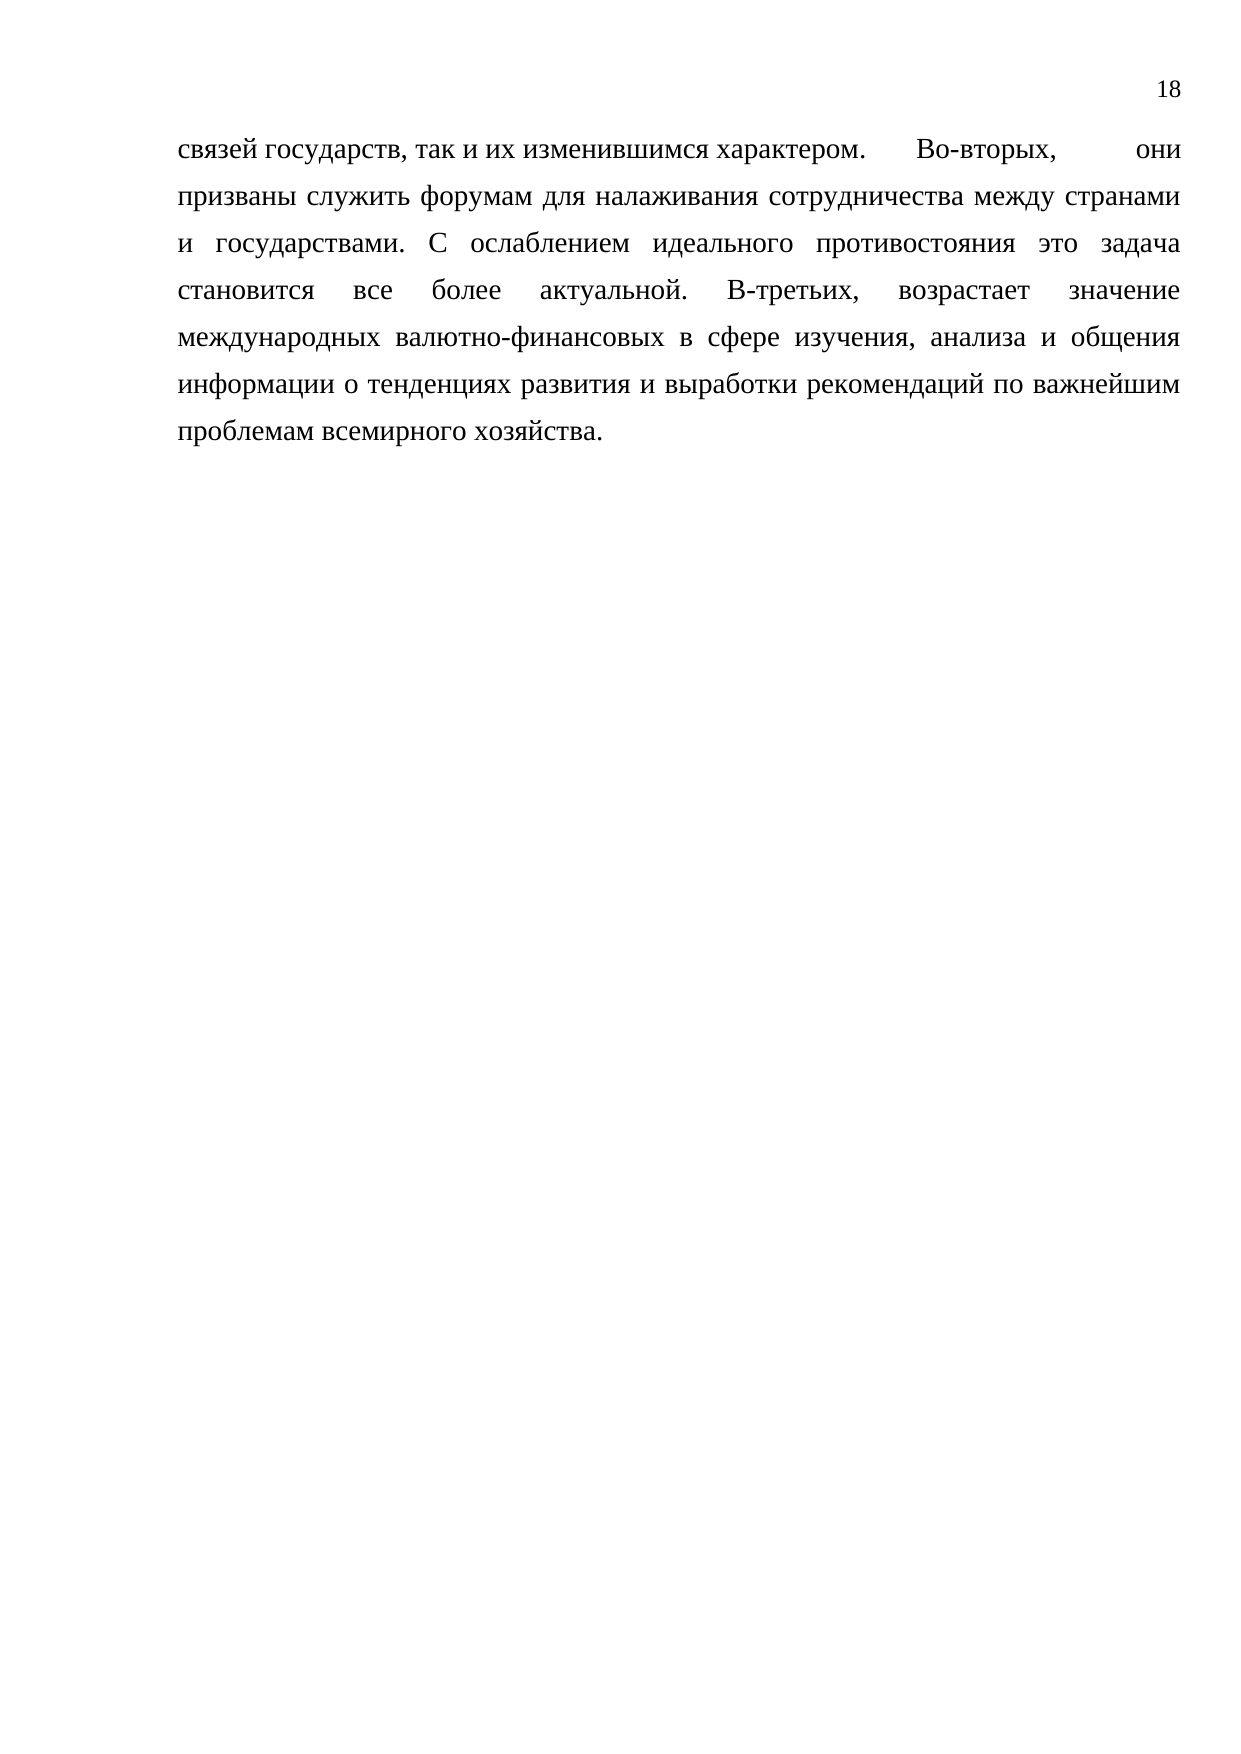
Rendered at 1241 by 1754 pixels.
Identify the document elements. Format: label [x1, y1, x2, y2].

text [177, 131, 1181, 446]
